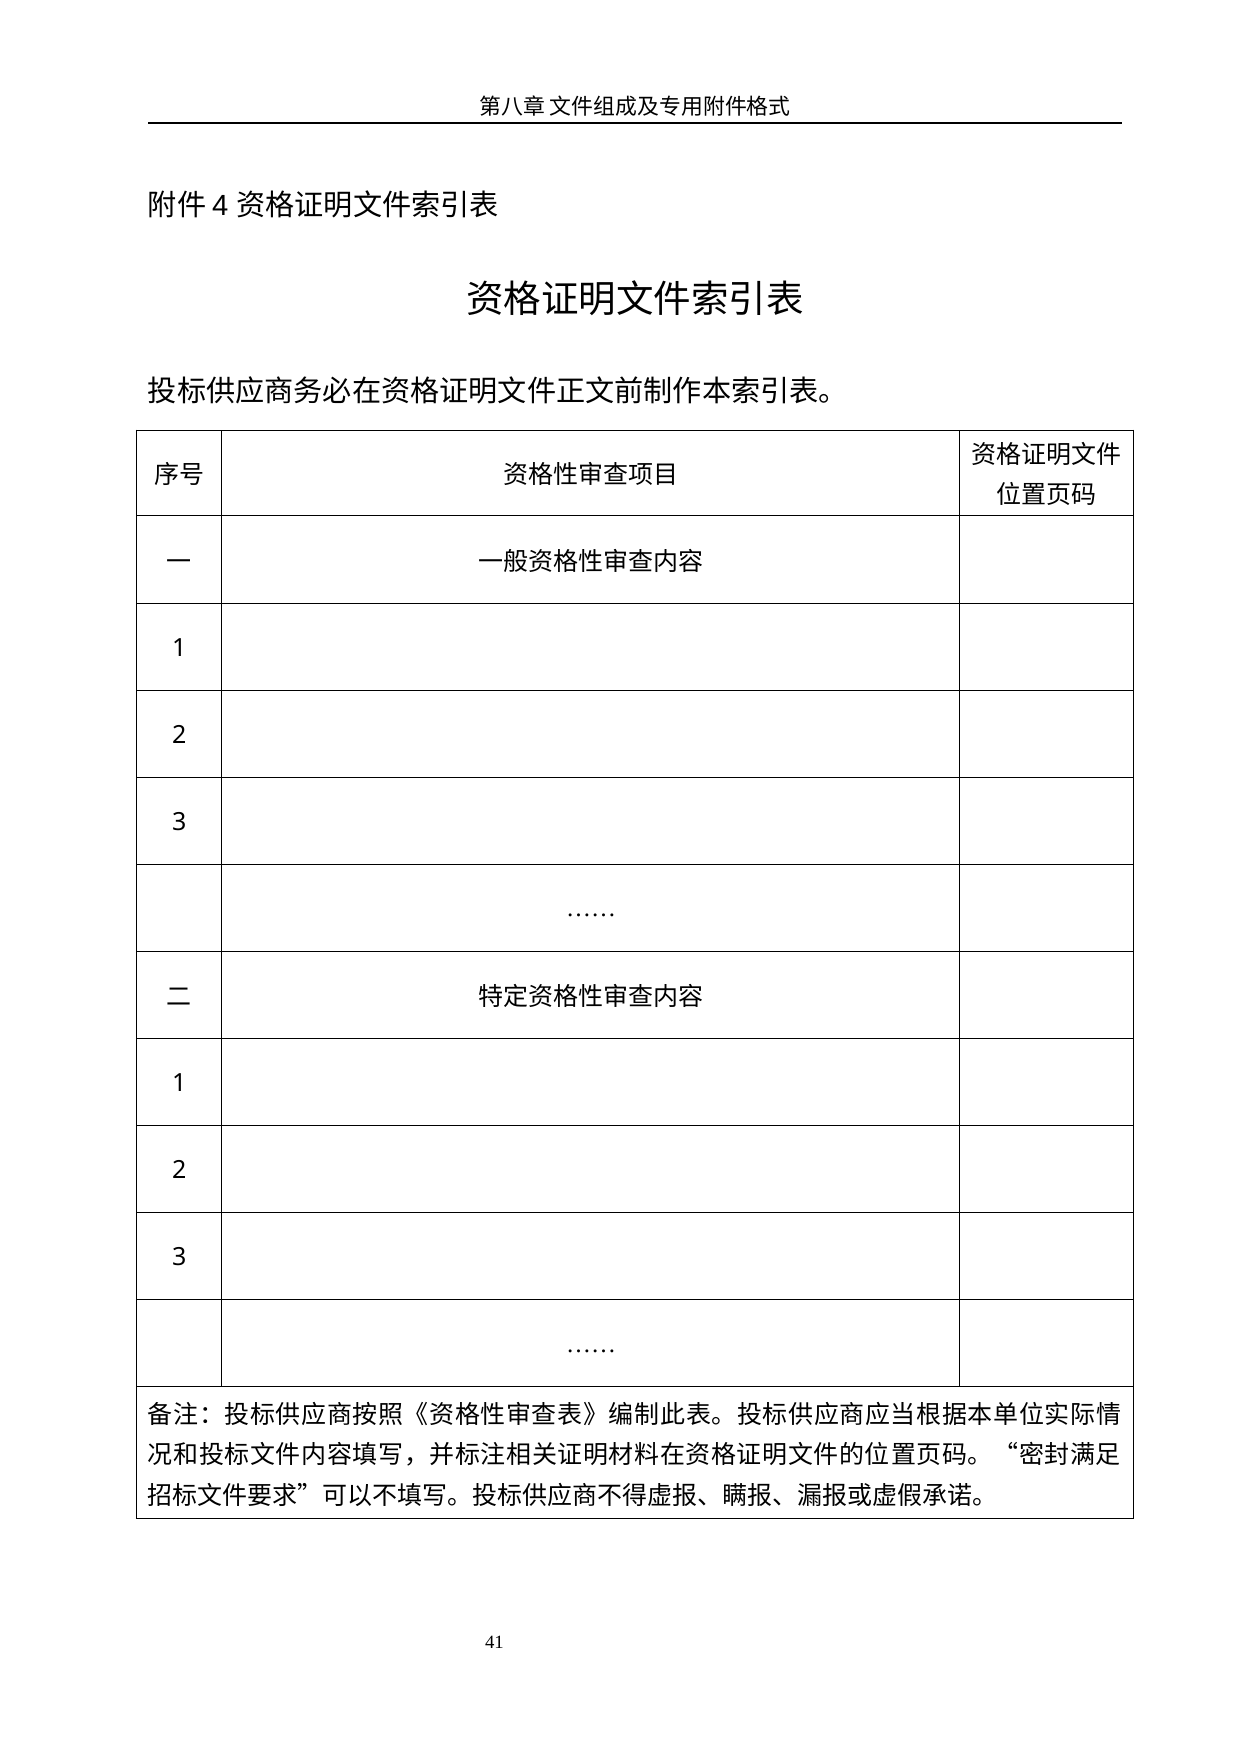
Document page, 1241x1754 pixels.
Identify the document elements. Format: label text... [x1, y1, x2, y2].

table_cell [222, 778, 959, 864]
table_cell 一 [137, 516, 221, 602]
table_cell [960, 516, 1133, 602]
table_cell [960, 778, 1133, 864]
table_cell [960, 1039, 1133, 1125]
table_cell [960, 865, 1133, 951]
table_cell [222, 1039, 959, 1125]
table_cell [960, 1126, 1133, 1212]
table_cell 1 [137, 604, 221, 689]
table_cell [960, 691, 1133, 777]
text 资格证明文件索引表 [148, 255, 1122, 336]
table_cell 二 [137, 952, 221, 1038]
table_cell …… [222, 865, 959, 951]
table_cell [222, 1126, 959, 1212]
table_cell 特定资格性审查内容 [222, 952, 959, 1038]
subtitle 附件4 资格证明文件索引表 [148, 162, 1122, 243]
table_cell 备注：投标供应商按照《资格性审查表》编制此表。投标供应商应当根据本单位实际情况和投标文件内容填写，并标注相关证明材料在资格证明文件的位置页码。“密封满足招标文件要求”可以不填写。投标供应商不得虚报、瞒报、漏报或虚假承诺。 [137, 1387, 1133, 1518]
table_cell [222, 1213, 959, 1299]
table_cell 2 [137, 691, 221, 777]
table_cell 1 [137, 1039, 221, 1125]
table_cell 3 [137, 778, 221, 864]
table_cell 3 [137, 1213, 221, 1299]
table_cell 2 [137, 1126, 221, 1212]
table_cell [222, 604, 959, 689]
table_cell [960, 952, 1133, 1038]
table_cell …… [222, 1300, 959, 1386]
table_cell 一般资格性审查内容 [222, 516, 959, 602]
table_header 序号 [137, 431, 221, 515]
table_cell [960, 1300, 1133, 1386]
table_header 资格性审查项目 [222, 431, 959, 515]
table_cell [222, 691, 959, 777]
table_cell [137, 865, 221, 951]
table_cell [960, 1213, 1133, 1299]
table_cell [960, 604, 1133, 689]
table_header 资格证明文件位置页码 [960, 431, 1133, 515]
text 投标供应商务必在资格证明文件正文前制作本索引表。 [148, 349, 1122, 429]
table_cell [137, 1300, 221, 1386]
